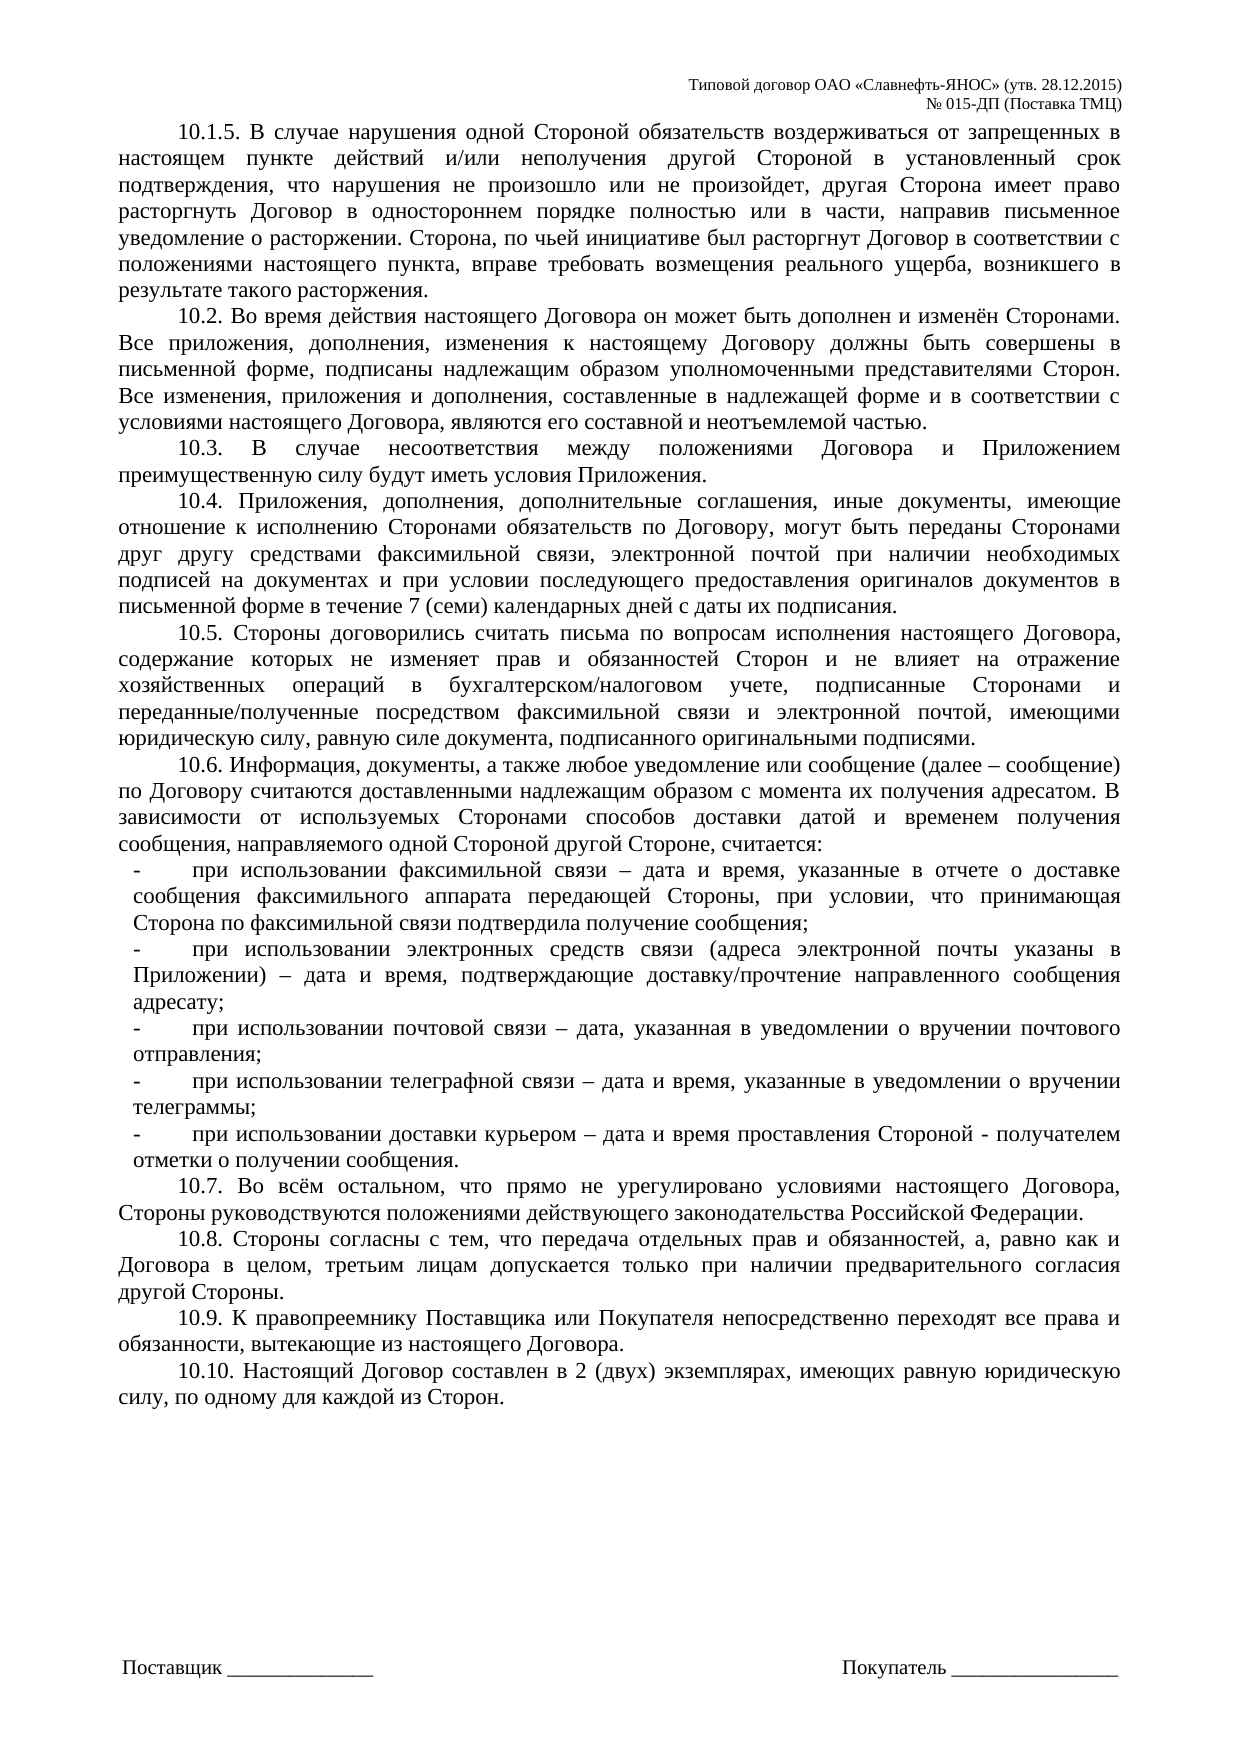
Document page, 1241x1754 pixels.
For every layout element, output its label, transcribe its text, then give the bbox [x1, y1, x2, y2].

text 10.7. Во всём остальном, что прямо не урегулировано условиями настоящего Договора, Стороны руководствуются положениями действующего законодательства Российской Федерации. [118, 1172, 1122, 1225]
text 10.10. Настоящий Договор составлен в 2 (двух) экземплярах, имеющих равную юридическую силу, по одному для каждой из Сторон. [118, 1357, 1122, 1409]
list при использовании электронных средств связи (адреса электронной почты указаны в Приложении) – дата и время, подтверждающие доставку/прочтение направленного сообщения адресату; [133, 935, 1122, 1014]
text 10.4. Приложения, дополнения, дополнительные соглашения, иные документы, имеющие отношение к исполнению Сторонами обязательств по Договору, могут быть переданы Сторонами друг другу средствами факсимильной связи, электронной почтой при наличии необходимых подписей на документах и при условии последующего предоставления оригиналов документов в письменной форме в течение 7 (семи) календарных дней с даты их подписания. [118, 487, 1122, 619]
list при использовании почтовой связи – дата, указанная в уведомлении о вручении почтового отправления; [133, 1014, 1122, 1067]
list при использовании телеграфной связи – дата и время, указанные в уведомлении о вручении телеграммы; [133, 1067, 1122, 1119]
text 10.1.5. В случае нарушения одной Стороной обязательств воздерживаться от запрещенных в настоящем пункте действий и/или неполучения другой Стороной в установленный срок подтверждения, что нарушения не произошло или не произойдет, другая Сторона имеет право расторгнуть Договор в одностороннем порядке полностью или в части, направив письменное уведомление о расторжении. Сторона, по чьей инициативе был расторгнут Договор в соответствии с положениями настоящего пункта, вправе требовать возмещения реального ущерба, возникшего в результате такого расторжения. [118, 118, 1122, 303]
text 10.2. Во время действия настоящего Договора он может быть дополнен и изменён Сторонами. Все приложения, дополнения, изменения к настоящему Договору должны быть совершены в письменной форме, подписаны надлежащим образом уполномоченными представителями Сторон. Все изменения, приложения и дополнения, составленные в надлежащей форме и в соответствии с условиями настоящего Договора, являются его составной и неотъемлемой частью. [118, 303, 1122, 434]
list при использовании факсимильной связи – дата и время, указанные в отчете о доставке сообщения факсимильного аппарата передающей Стороны, при условии, что принимающая Сторона по факсимильной связи подтвердила получение сообщения; [133, 856, 1122, 935]
text 10.9. К правопреемнику Поставщика или Покупателя непосредственно переходят все права и обязанности, вытекающие из настоящего Договора. [118, 1304, 1122, 1357]
text 10.6. Информация, документы, а также любое уведомление или сообщение (далее – сообщение) по Договору считаются доставленными надлежащим образом с момента их получения адресатом. В зависимости от используемых Сторонами способов доставки датой и временем получения сообщения, направляемого одной Стороной другой Стороне, считается: [118, 751, 1122, 856]
text 10.3. В случае несоответствия между положениями Договора и Приложением преимущественную силу будут иметь условия Приложения. [118, 434, 1122, 487]
text 10.8. Стороны согласны с тем, что передача отдельных прав и обязанностей, а, равно как и Договора в целом, третьим лицам допускается только при наличии предварительного согласия другой Стороны. [118, 1225, 1122, 1304]
text 10.5. Стороны договорились считать письма по вопросам исполнения настоящего Договора, содержание которых не изменяет прав и обязанностей Сторон и не влияет на отражение хозяйственных операций в бухгалтерском/налоговом учете, подписанные Сторонами и переданные/полученные посредством факсимильной связи и электронной почтой, имеющими юридическую силу, равную силе документа, подписанного оригинальными подписями. [118, 619, 1122, 751]
list при использовании доставки курьером – дата и время проставления Стороной - получателем отметки о получении сообщения. [133, 1119, 1122, 1172]
